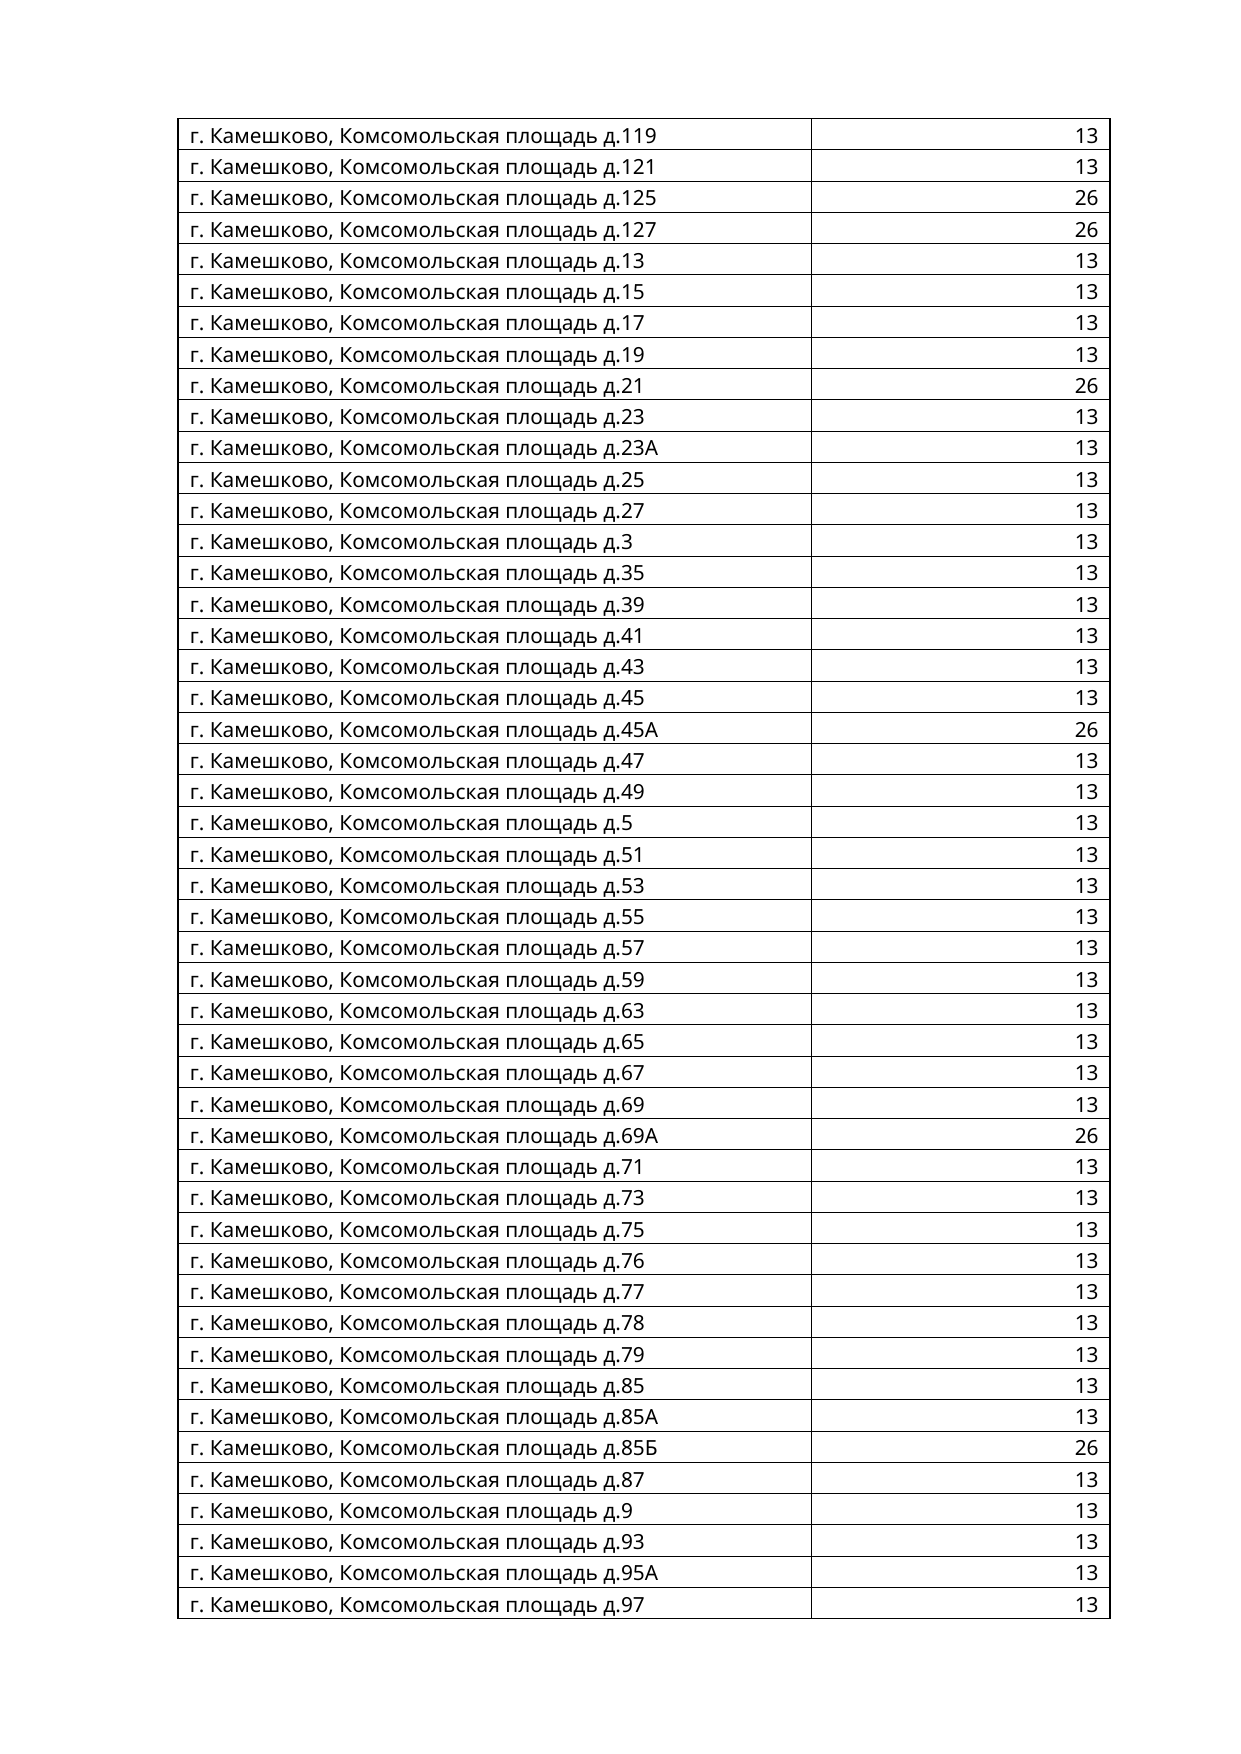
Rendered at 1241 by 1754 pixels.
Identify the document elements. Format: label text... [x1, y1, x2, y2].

table_cell г. Камешково, Комсомольская площадь д.49 [179, 775, 811, 806]
table_cell 13 [812, 1307, 1109, 1337]
table_cell г. Камешково, Комсомольская площадь д.51 [179, 838, 811, 868]
table_cell г. Камешково, Комсомольская площадь д.39 [179, 588, 811, 618]
table_cell г. Камешково, Комсомольская площадь д.65 [179, 1025, 811, 1056]
table_cell 13 [812, 338, 1109, 368]
table_cell 13 [812, 307, 1109, 337]
table_cell 13 [812, 1025, 1109, 1056]
table_cell 13 [812, 400, 1109, 431]
table_cell г. Камешково, Комсомольская площадь д.45А [179, 713, 811, 743]
table_cell г. Камешково, Комсомольская площадь д.43 [179, 650, 811, 681]
table_cell 26 [812, 713, 1109, 743]
table_cell г. Камешково, Комсомольская площадь д.85 [179, 1369, 811, 1399]
table_cell г. Камешково, Комсомольская площадь д.85А [179, 1400, 811, 1431]
table_cell 26 [812, 1119, 1109, 1149]
table_cell г. Камешково, Комсомольская площадь д.23 [179, 400, 811, 431]
table_cell 13 [812, 1275, 1109, 1306]
table_cell 13 [812, 744, 1109, 774]
table_cell г. Камешково, Комсомольская площадь д.119 [179, 119, 811, 149]
table_cell г. Камешково, Комсомольская площадь д.127 [179, 213, 811, 243]
table_cell г. Камешково, Комсомольская площадь д.57 [179, 932, 811, 962]
table_cell г. Камешково, Комсомольская площадь д.78 [179, 1307, 811, 1337]
table_cell г. Камешково, Комсомольская площадь д.76 [179, 1244, 811, 1274]
table_cell г. Камешково, Комсомольская площадь д.21 [179, 369, 811, 399]
table_cell г. Камешково, Комсомольская площадь д.27 [179, 494, 811, 524]
table_cell г. Камешково, Комсомольская площадь д.13 [179, 244, 811, 274]
table_cell г. Камешково, Комсомольская площадь д.53 [179, 869, 811, 899]
table_cell 26 [812, 213, 1109, 243]
table_cell 13 [812, 650, 1109, 681]
table_cell г. Камешково, Комсомольская площадь д.45 [179, 682, 811, 712]
table_cell 13 [812, 557, 1109, 587]
table_cell 26 [812, 1432, 1109, 1462]
table_cell г. Камешково, Комсомольская площадь д.75 [179, 1213, 811, 1243]
table_cell 13 [812, 807, 1109, 837]
table_cell 13 [812, 1213, 1109, 1243]
table_cell 13 [812, 1150, 1109, 1181]
table_cell г. Камешково, Комсомольская площадь д.5 [179, 807, 811, 837]
table_cell 13 [812, 275, 1109, 306]
table_cell 13 [812, 1057, 1109, 1087]
table_cell г. Камешково, Комсомольская площадь д.69 [179, 1088, 811, 1118]
table_cell 13 [812, 1588, 1109, 1618]
table_cell 13 [812, 682, 1109, 712]
table_cell 13 [812, 244, 1109, 274]
table_cell г. Камешково, Комсомольская площадь д.25 [179, 463, 811, 493]
table_cell г. Камешково, Комсомольская площадь д.67 [179, 1057, 811, 1087]
table_cell 13 [812, 994, 1109, 1024]
table_cell г. Камешково, Комсомольская площадь д.77 [179, 1275, 811, 1306]
table_cell 13 [812, 869, 1109, 899]
table_cell 13 [812, 1463, 1109, 1493]
table_cell г. Камешково, Комсомольская площадь д.85Б [179, 1432, 811, 1462]
table_cell 13 [812, 1400, 1109, 1431]
table_cell 13 [812, 588, 1109, 618]
table_cell г. Камешково, Комсомольская площадь д.19 [179, 338, 811, 368]
table_cell г. Камешково, Комсомольская площадь д.71 [179, 1150, 811, 1181]
table_cell г. Камешково, Комсомольская площадь д.73 [179, 1182, 811, 1212]
table_cell 13 [812, 494, 1109, 524]
table_cell 13 [812, 963, 1109, 993]
table_cell г. Камешково, Комсомольская площадь д.3 [179, 525, 811, 556]
table_cell 13 [812, 463, 1109, 493]
table_cell 26 [812, 369, 1109, 399]
table_cell 13 [812, 1557, 1109, 1587]
table_cell г. Камешково, Комсомольская площадь д.93 [179, 1525, 811, 1556]
table_cell г. Камешково, Комсомольская площадь д.17 [179, 307, 811, 337]
table_cell 13 [812, 1494, 1109, 1524]
table_cell г. Камешково, Комсомольская площадь д.95А [179, 1557, 811, 1587]
table_cell г. Камешково, Комсомольская площадь д.97 [179, 1588, 811, 1618]
table_cell 13 [812, 619, 1109, 649]
table_cell 13 [812, 432, 1109, 462]
table_cell 13 [812, 150, 1109, 181]
table_cell г. Камешково, Комсомольская площадь д.9 [179, 1494, 811, 1524]
table_cell г. Камешково, Комсомольская площадь д.121 [179, 150, 811, 181]
table_cell г. Камешково, Комсомольская площадь д.87 [179, 1463, 811, 1493]
table_cell г. Камешково, Комсомольская площадь д.35 [179, 557, 811, 587]
table_cell г. Камешково, Комсомольская площадь д.69А [179, 1119, 811, 1149]
table_cell г. Камешково, Комсомольская площадь д.47 [179, 744, 811, 774]
table_cell г. Камешково, Комсомольская площадь д.41 [179, 619, 811, 649]
table_cell 13 [812, 900, 1109, 931]
table_cell 13 [812, 1088, 1109, 1118]
table_cell г. Камешково, Комсомольская площадь д.15 [179, 275, 811, 306]
table_cell 13 [812, 1369, 1109, 1399]
table_cell г. Камешково, Комсомольская площадь д.63 [179, 994, 811, 1024]
table_cell 13 [812, 119, 1109, 149]
table_cell 13 [812, 525, 1109, 556]
table_cell г. Камешково, Комсомольская площадь д.59 [179, 963, 811, 993]
table_cell 13 [812, 1338, 1109, 1368]
table_cell г. Камешково, Комсомольская площадь д.125 [179, 182, 811, 212]
table_cell 13 [812, 775, 1109, 806]
table_cell 13 [812, 1525, 1109, 1556]
table_cell 13 [812, 1244, 1109, 1274]
table_cell г. Камешково, Комсомольская площадь д.79 [179, 1338, 811, 1368]
table_cell 26 [812, 182, 1109, 212]
table_cell 13 [812, 932, 1109, 962]
table_cell 13 [812, 1182, 1109, 1212]
table_cell 13 [812, 838, 1109, 868]
table_cell г. Камешково, Комсомольская площадь д.23А [179, 432, 811, 462]
table_cell г. Камешково, Комсомольская площадь д.55 [179, 900, 811, 931]
